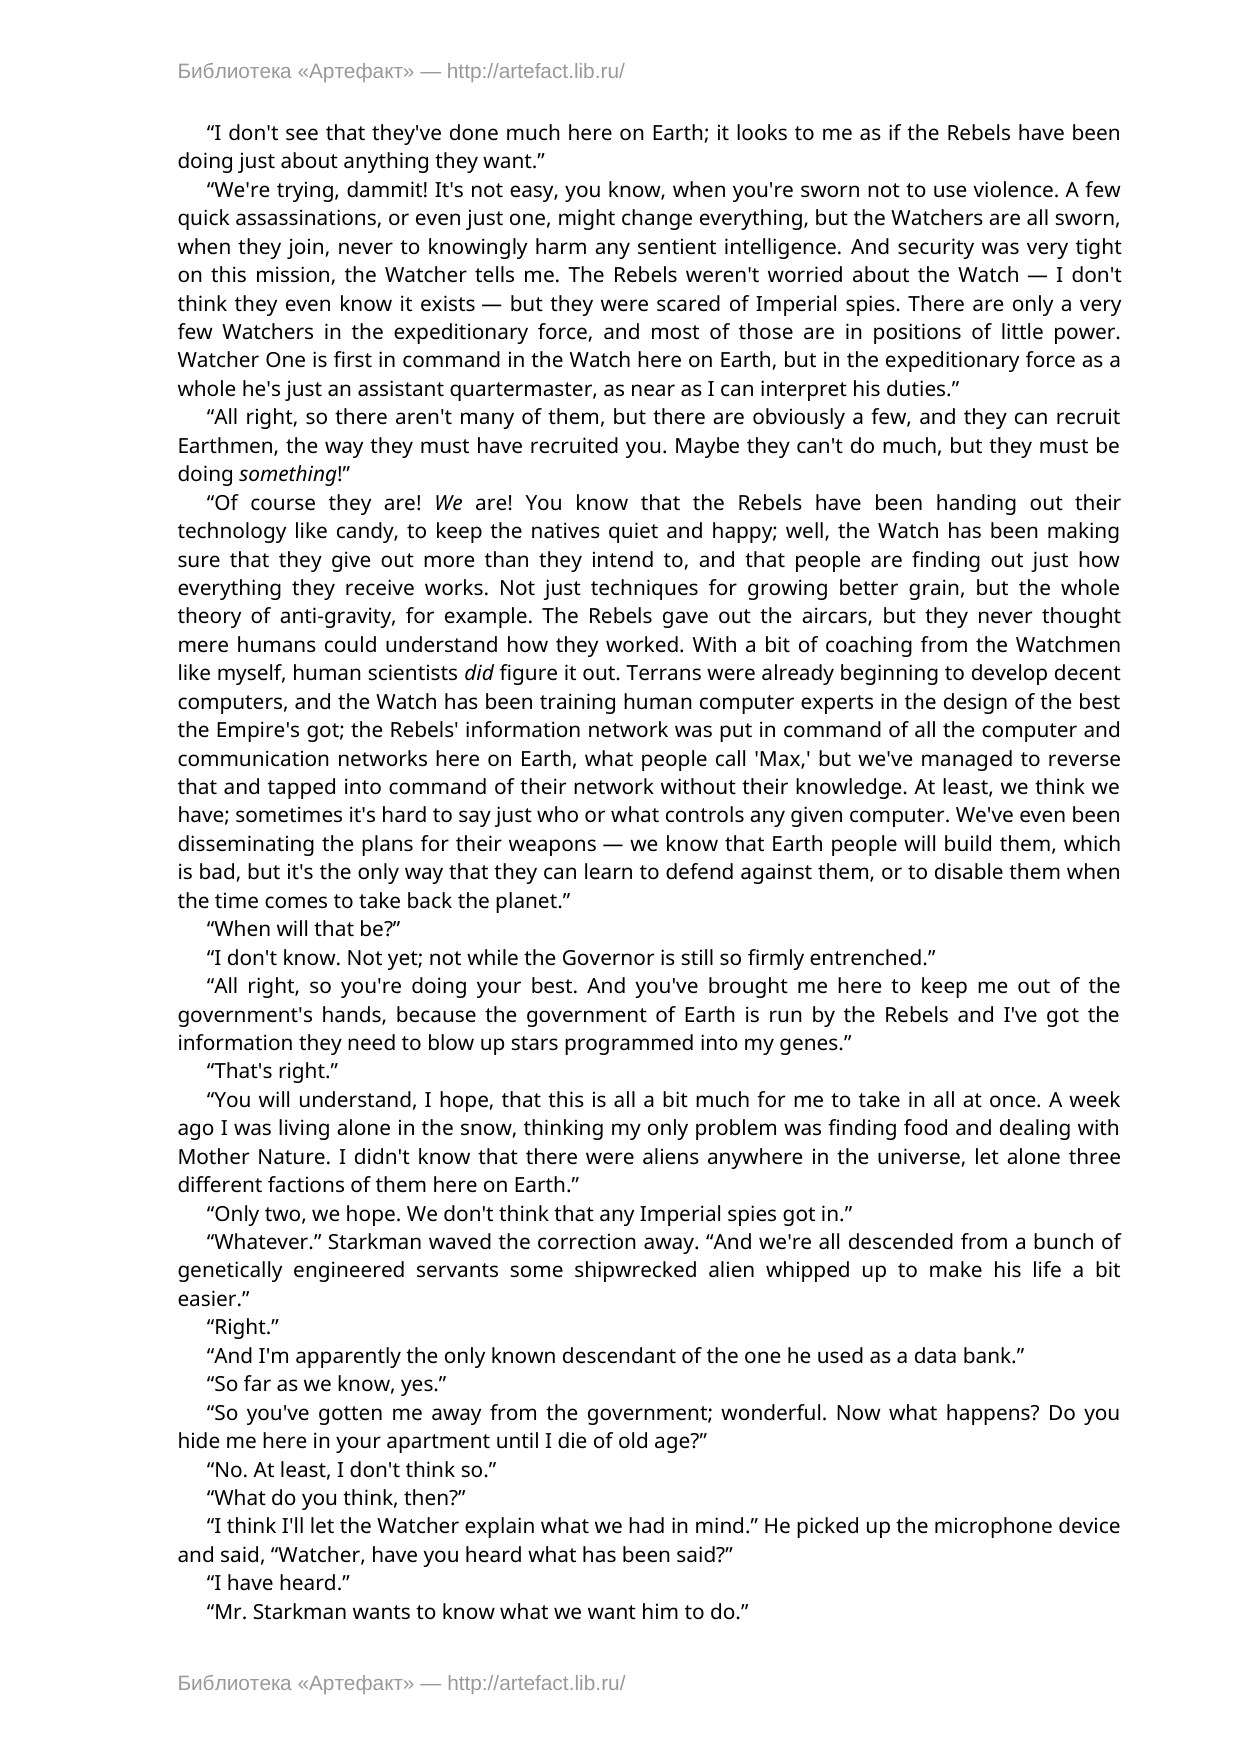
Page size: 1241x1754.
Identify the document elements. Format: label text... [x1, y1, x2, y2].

text “Whatever.” Starkman waved the correction away. “And we're all descended from a bunch of genetically engineered servants some shipwrecked alien whipped up to make his life a bit easier.” [177, 1227, 1122, 1312]
text “And I'm apparently the only known descendant of the one he used as a data bank.” [177, 1341, 1122, 1369]
text “I don't see that they've done much here on Earth; it looks to me as if the Rebels have been doing just about anything they want.” [177, 118, 1122, 175]
text “What do you think, then?” [177, 1483, 1122, 1512]
text “All right, so you're doing your best. And you've brought me here to keep me out of the government's hands, because the government of Earth is run by the Rebels and I've got the information they need to blow up stars programmed into my genes.” [177, 971, 1122, 1057]
text “I don't know. Not yet; not while the Governor is still so firmly entrenched.” [177, 943, 1122, 971]
text “We're trying, dammit! It's not easy, you know, when you're sworn not to use violence. A few quick assassinations, or even just one, might change everything, but the Watchers are all sworn, when they join, never to knowingly harm any sentient intelligence. And security was very tight on this mission, the Watcher tells me. The Rebels weren't worried about the Watch — I don't think they even know it exists — but they were scared of Imperial spies. There are only a very few Watchers in the expeditionary force, and most of those are in positions of little power. Watcher One is first in command in the Watch here on Earth, but in the expeditionary force as a whole he's just an assistant quartermaster, as near as I can interpret his duties.” [177, 175, 1122, 402]
text “That's right.” [177, 1057, 1122, 1085]
text “All right, so there aren't many of them, but there are obviously a few, and they can recruit Earthmen, the way they must have recruited you. Maybe they can't do much, but they must be doing something!” [177, 402, 1122, 488]
text “When will that be?” [177, 914, 1122, 943]
text “I think I'll let the Watcher explain what we had in mind.” He picked up the microphone device and said, “Watcher, have you heard what has been said?” [177, 1512, 1122, 1568]
text “Mr. Starkman wants to know what we want him to do.” [177, 1597, 1122, 1625]
text “I have heard.” [177, 1568, 1122, 1597]
text “Of course they are! We are! You know that the Rebels have been handing out their technology like candy, to keep the natives quiet and happy; well, the Watch has been making sure that they give out more than they intend to, and that people are finding out just how everything they receive works. Not just techniques for growing better grain, but the whole theory of anti-gravity, for example. The Rebels gave out the aircars, but they never thought mere humans could understand how they worked. With a bit of coaching from the Watchmen like myself, human scientists did figure it out. Terrans were already beginning to develop decent computers, and the Watch has been training human computer experts in the design of the best the Empire's got; the Rebels' information network was put in command of all the computer and communication networks here on Earth, what people call 'Max,' but we've managed to reverse that and tapped into command of their network without their knowledge. At least, we think we have; sometimes it's hard to say just who or what controls any given computer. We've even been disseminating the plans for their weapons — we know that Earth people will build them, which is bad, but it's the only way that they can learn to defend against them, or to disable them when the time comes to take back the planet.” [177, 488, 1122, 914]
text “You will understand, I hope, that this is all a bit much for me to take in all at once. A week ago I was living alone in the snow, thinking my only problem was finding food and dealing with Mother Nature. I didn't know that there were aliens anywhere in the universe, let alone three different factions of them here on Earth.” [177, 1085, 1122, 1199]
text “Right.” [177, 1312, 1122, 1341]
text “No. At least, I don't think so.” [177, 1455, 1122, 1483]
text “So far as we know, yes.” [177, 1369, 1122, 1398]
text “So you've gotten me away from the government; wonderful. Now what happens? Do you hide me here in your apartment until I die of old age?” [177, 1398, 1122, 1455]
text “Only two, we hope. We don't think that any Imperial spies got in.” [177, 1199, 1122, 1227]
